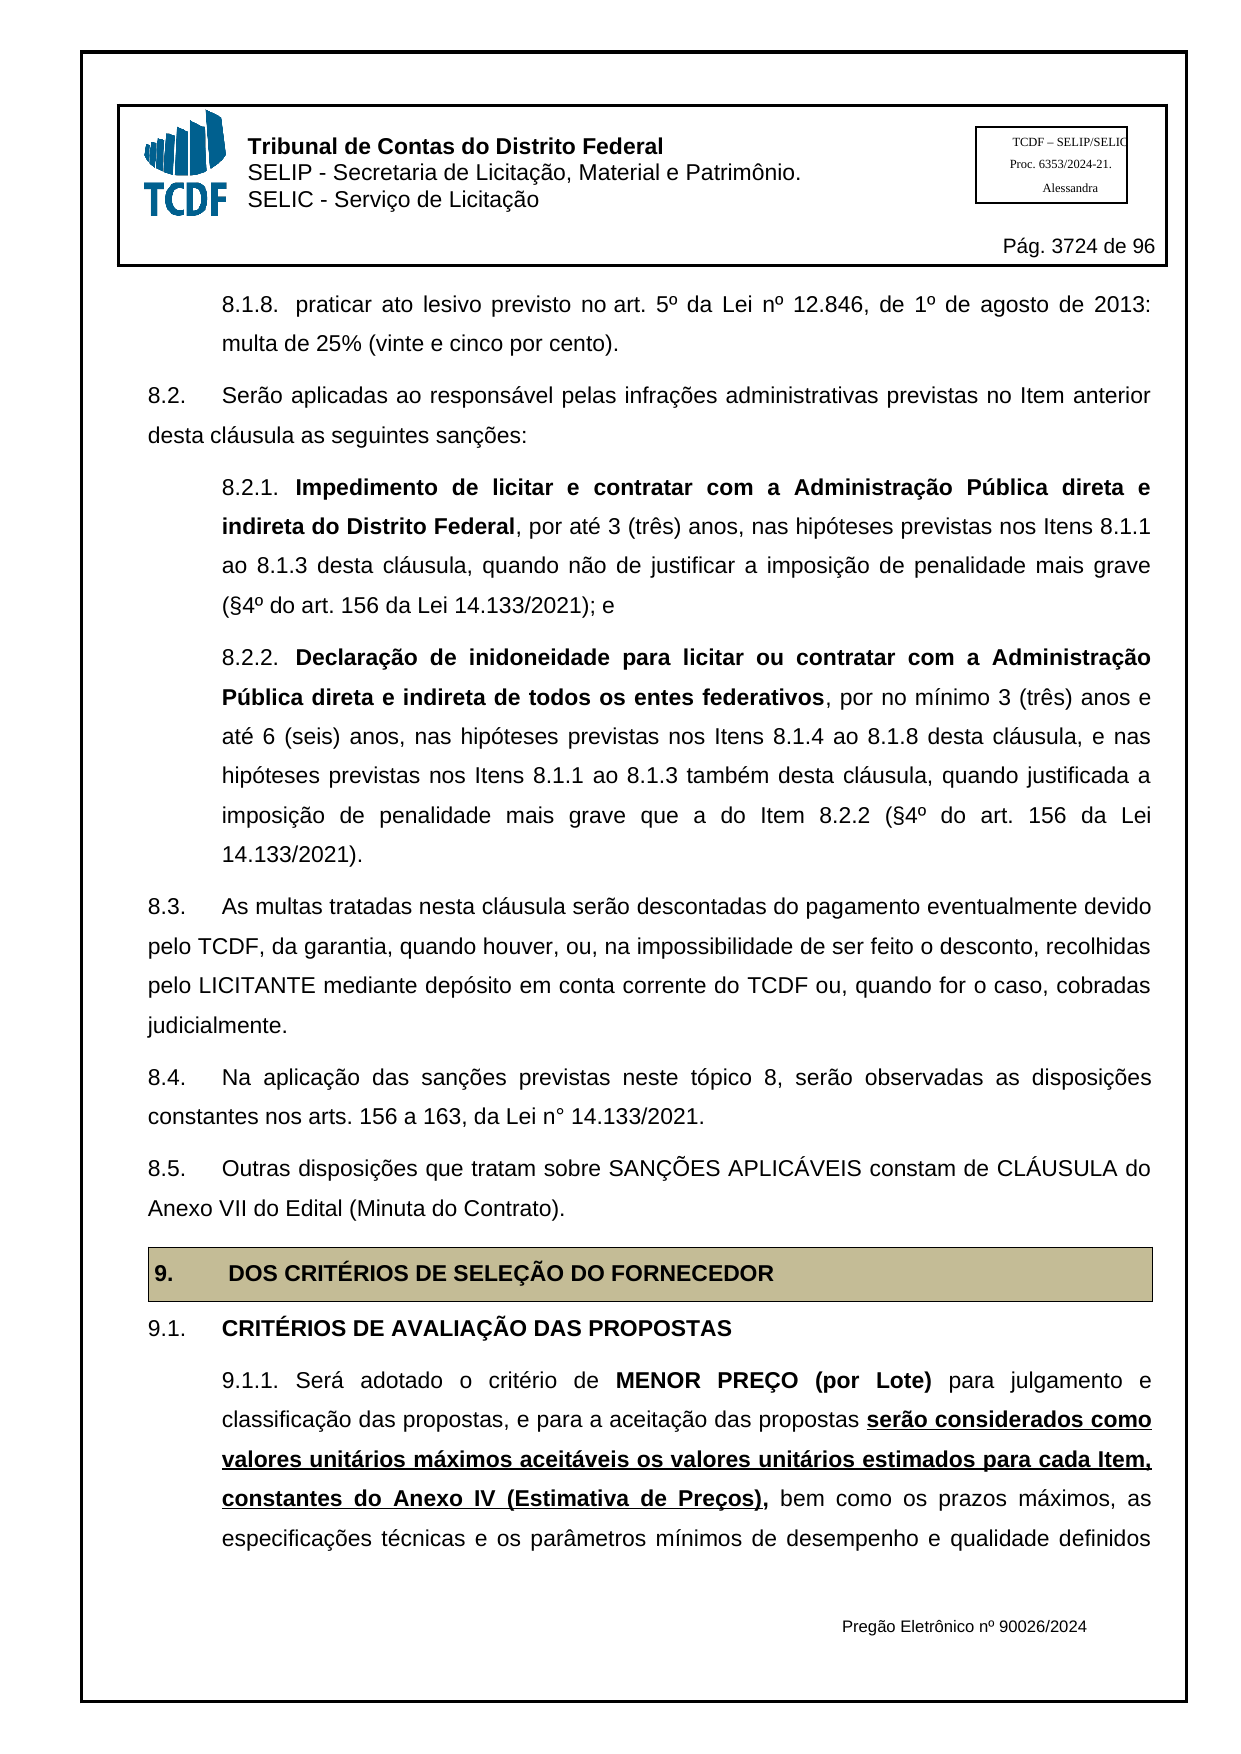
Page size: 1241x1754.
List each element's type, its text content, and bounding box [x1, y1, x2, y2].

picture [129, 107, 241, 218]
list Serão aplicadas ao responsável pelas infrações administrativas previstas no Item anterior desta cláusula as seguintes sanções: [148, 382, 1152, 448]
list Impedimento de licitar e contratar com a Administração Pública direta e indireta do Distrito Federal, por até 3 (três) anos, nas hipóteses previstas nos Itens 8.1.1 ao 8.1.3 desta cláusula, quando não de justificar a imposição de penalidade mais grave (§4º do art. 156 da Lei 14.133/2021); e [222, 473, 1152, 618]
table_header DOS CRITÉRIOS DE SELEÇÃO DO FORNECEDOR [149, 1248, 1152, 1301]
list Declaração de inidoneidade para licitar ou contratar com a Administração Pública direta e indireta de todos os entes federativos, por no mínimo 3 (três) anos e até 6 (seis) anos, nas hipóteses previstas nos Itens 8.1.4 ao 8.1.8 desta cláusula, e nas hipóteses previstas nos Itens 8.1.1 ao 8.1.3 também desta cláusula, quando justificada a imposição de penalidade mais grave que a do Item 8.2.2 (§4º do art. 156 da Lei 14.133/2021). [222, 644, 1152, 868]
list As multas tratadas nesta cláusula serão descontadas do pagamento eventualmente devido pelo TCDF, da garantia, quando houver, ou, na impossibilidade de ser feito o desconto, recolhidas pelo LICITANTE mediante depósito em conta corrente do TCDF ou, quando for o caso, cobradas judicialmente. [148, 893, 1152, 1038]
list praticar ato lesivo previsto no art. 5º da Lei nº 12.846, de 1º de agosto de 2013: multa de 25% (vinte e cinco por cento). [222, 291, 1152, 356]
list CRITÉRIOS DE AVALIAÇÃO DAS PROPOSTAS [148, 1315, 1152, 1341]
list Outras disposições que tratam sobre SANÇÕES APLICÁVEIS constam de CLÁUSULA do Anexo VII do Edital (Minuta do Contrato). [148, 1155, 1152, 1221]
list Na aplicação das sanções previstas neste tópico 8, serão observadas as disposições constantes nos arts. 156 a 163, da Lei n° 14.133/2021. [148, 1064, 1152, 1129]
